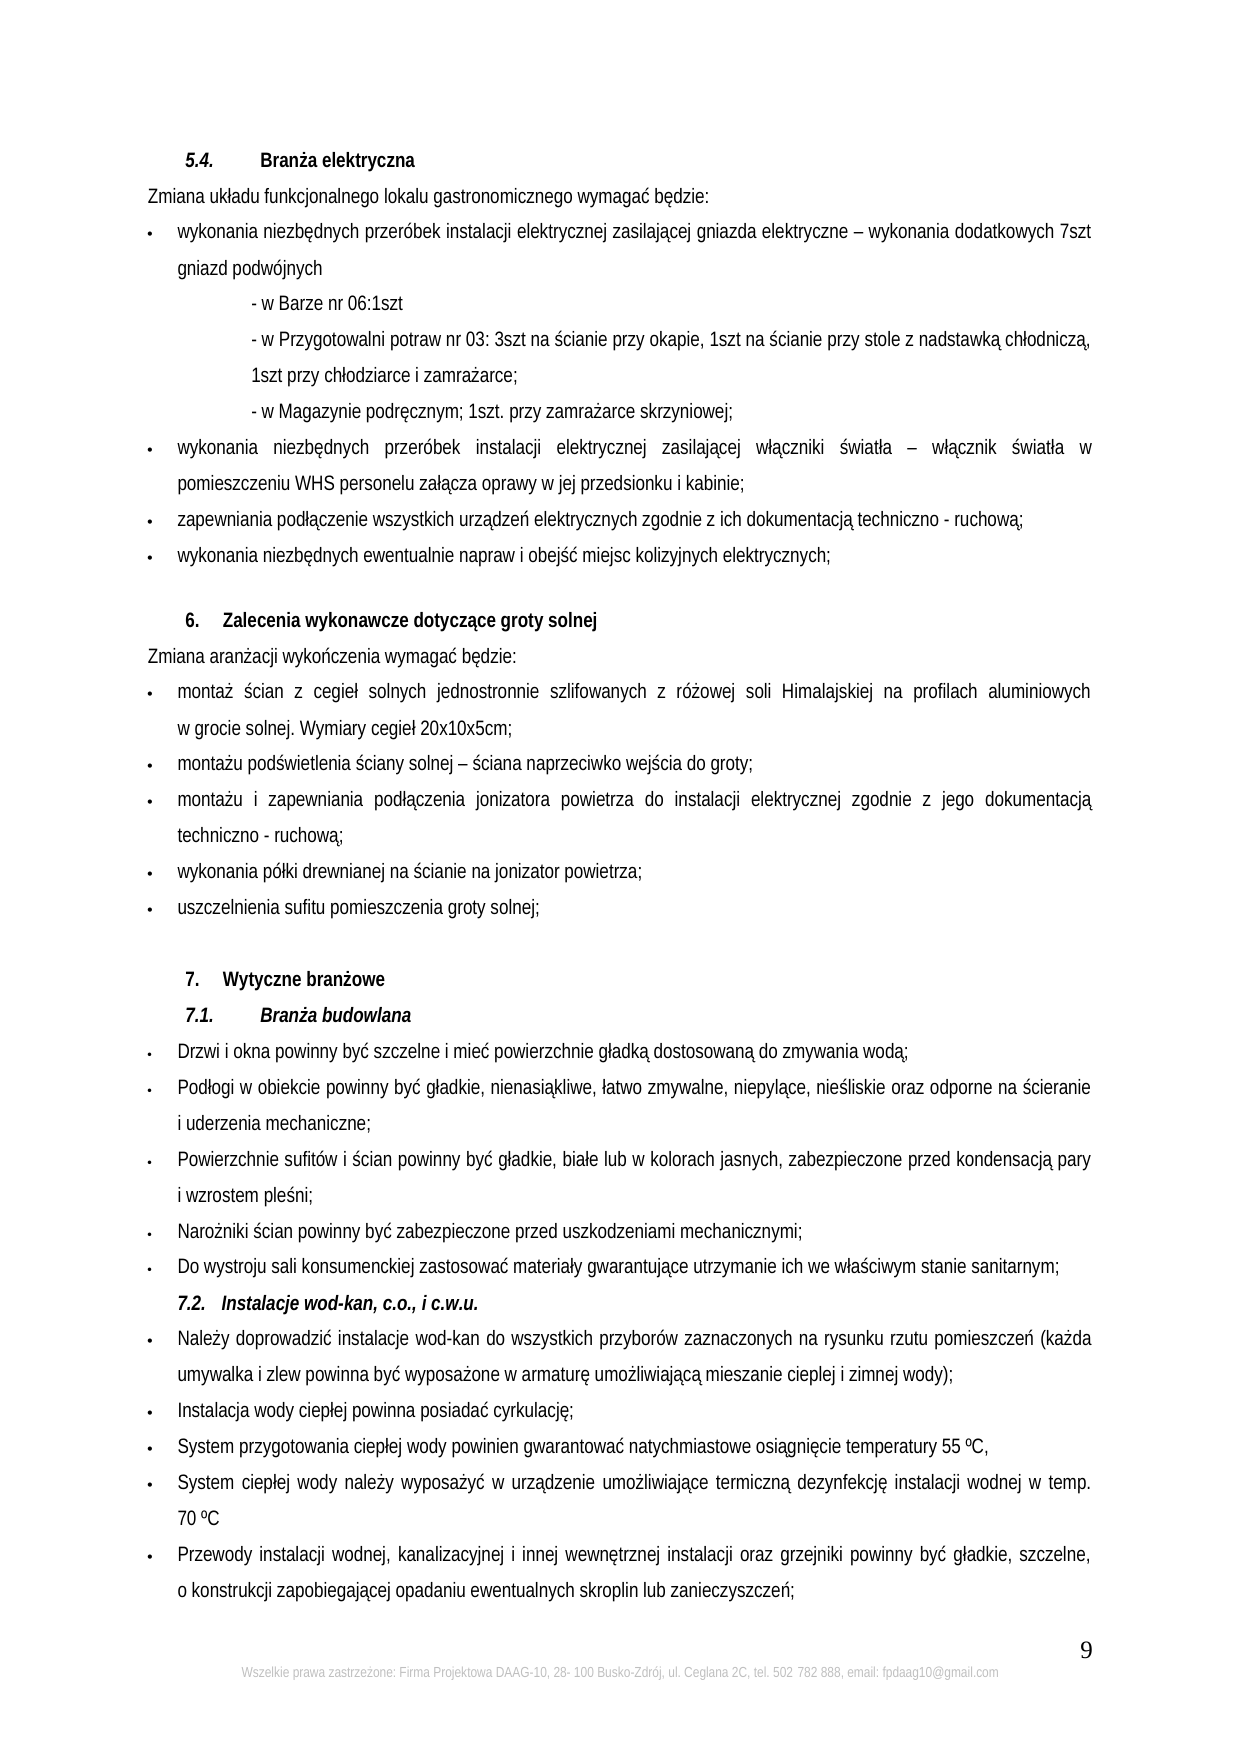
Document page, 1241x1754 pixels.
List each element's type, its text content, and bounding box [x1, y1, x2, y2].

list Przewody instalacji wodnej, kanalizacyjnej i innej wewnętrznej instalacji oraz grzejniki powinny być gładkie, szczelne, o konstrukcji zapobiegającej opadaniu ewentualnych skroplin lub zanieczyszczeń; [148, 1542, 1093, 1602]
list wykonania półki drewnianej na ścianie na jonizator powietrza; [148, 859, 1093, 883]
list montażu i zapewniania podłączenia jonizatora powietrza do instalacji elektrycznej zgodnie z jego dokumentacją techniczno - ruchową; [148, 787, 1093, 847]
text Zmiana aranżacji wykończenia wymagać będzie: [148, 643, 1093, 667]
list Instalacja wody ciepłej powinna posiadać cyrkulację; [148, 1398, 1093, 1422]
list System ciepłej wody należy wyposażyć w urządzenie umożliwiające termiczną dezynfekcję instalacji wodnej w temp. 70 ºC [148, 1470, 1093, 1530]
list montażu podświetlenia ściany solnej – ściana naprzeciwko wejścia do groty; [148, 751, 1093, 775]
list Narożniki ścian powinny być zabezpieczone przed uszkodzeniami mechanicznymi; [148, 1218, 1093, 1242]
list Podłogi w obiekcie powinny być gładkie, nienasiąkliwe, łatwo zmywalne, niepylące, nieśliskie oraz odporne na ścieranie i uderzenia mechaniczne; [148, 1075, 1093, 1135]
list Drzwi i okna powinny być szczelne i mieć powierzchnie gładką dostosowaną do zmywania wodą; [148, 1039, 1093, 1063]
text - w Barze nr 06:1szt [177, 291, 1093, 315]
list Należy doprowadzić instalacje wod-kan do wszystkich przyborów zaznaczonych na rysunku rzutu pomieszczeń (każda umywalka i zlew powinna być wyposażone w armaturę umożliwiającą mieszanie cieplej i zimnej wody); [148, 1326, 1093, 1386]
subtitle Zalecenia wykonawcze dotyczące groty solnej [185, 608, 1093, 632]
list zapewniania podłączenie wszystkich urządzeń elektrycznych zgodnie z ich dokumentacją techniczno - ruchową; [148, 507, 1093, 531]
list Branża budowlana [185, 1003, 1093, 1027]
list wykonania niezbędnych przeróbek instalacji elektrycznej zasilającej gniazda elektryczne – wykonania dodatkowych 7szt gniazd podwójnych [148, 219, 1093, 279]
subtitle Wytyczne branżowe [185, 967, 1093, 991]
list Branża elektryczna [185, 148, 1093, 172]
text - w Magazynie podręcznym; 1szt. przy zamrażarce skrzyniowej; [177, 399, 1093, 423]
text - w Przygotowalni potraw nr 03: 3szt na ścianie przy okapie, 1szt na ścianie przy stole z nadstawką chłodniczą, 1szt przy chłodziarce i zamrażarce; [251, 327, 1093, 387]
list Instalacje wod-kan, c.o., i c.w.u. [177, 1290, 1093, 1314]
text Zmiana układu funkcjonalnego lokalu gastronomicznego wymagać będzie: [148, 183, 1093, 207]
list wykonania niezbędnych przeróbek instalacji elektrycznej zasilającej włączniki światła – włącznik światła w pomieszczeniu WHS personelu załącza oprawy w jej przedsionku i kabinie; [148, 435, 1093, 495]
list montaż ścian z cegieł solnych jednostronnie szlifowanych z różowej soli Himalajskiej na profilach aluminiowych w grocie solnej. Wymiary cegieł 20x10x5cm; [148, 679, 1093, 739]
list uszczelnienia sufitu pomieszczenia groty solnej; [148, 895, 1093, 919]
list Powierzchnie sufitów i ścian powinny być gładkie, białe lub w kolorach jasnych, zabezpieczone przed kondensacją pary i wzrostem pleśni; [148, 1147, 1093, 1207]
list wykonania niezbędnych ewentualnie napraw i obejść miejsc kolizyjnych elektrycznych; [148, 543, 1093, 567]
list System przygotowania ciepłej wody powinien gwarantować natychmiastowe osiągnięcie temperatury 55 ºC, [148, 1434, 1093, 1458]
list Do wystroju sali konsumenckiej zastosować materiały gwarantujące utrzymanie ich we właściwym stanie sanitarnym; [148, 1254, 1093, 1278]
